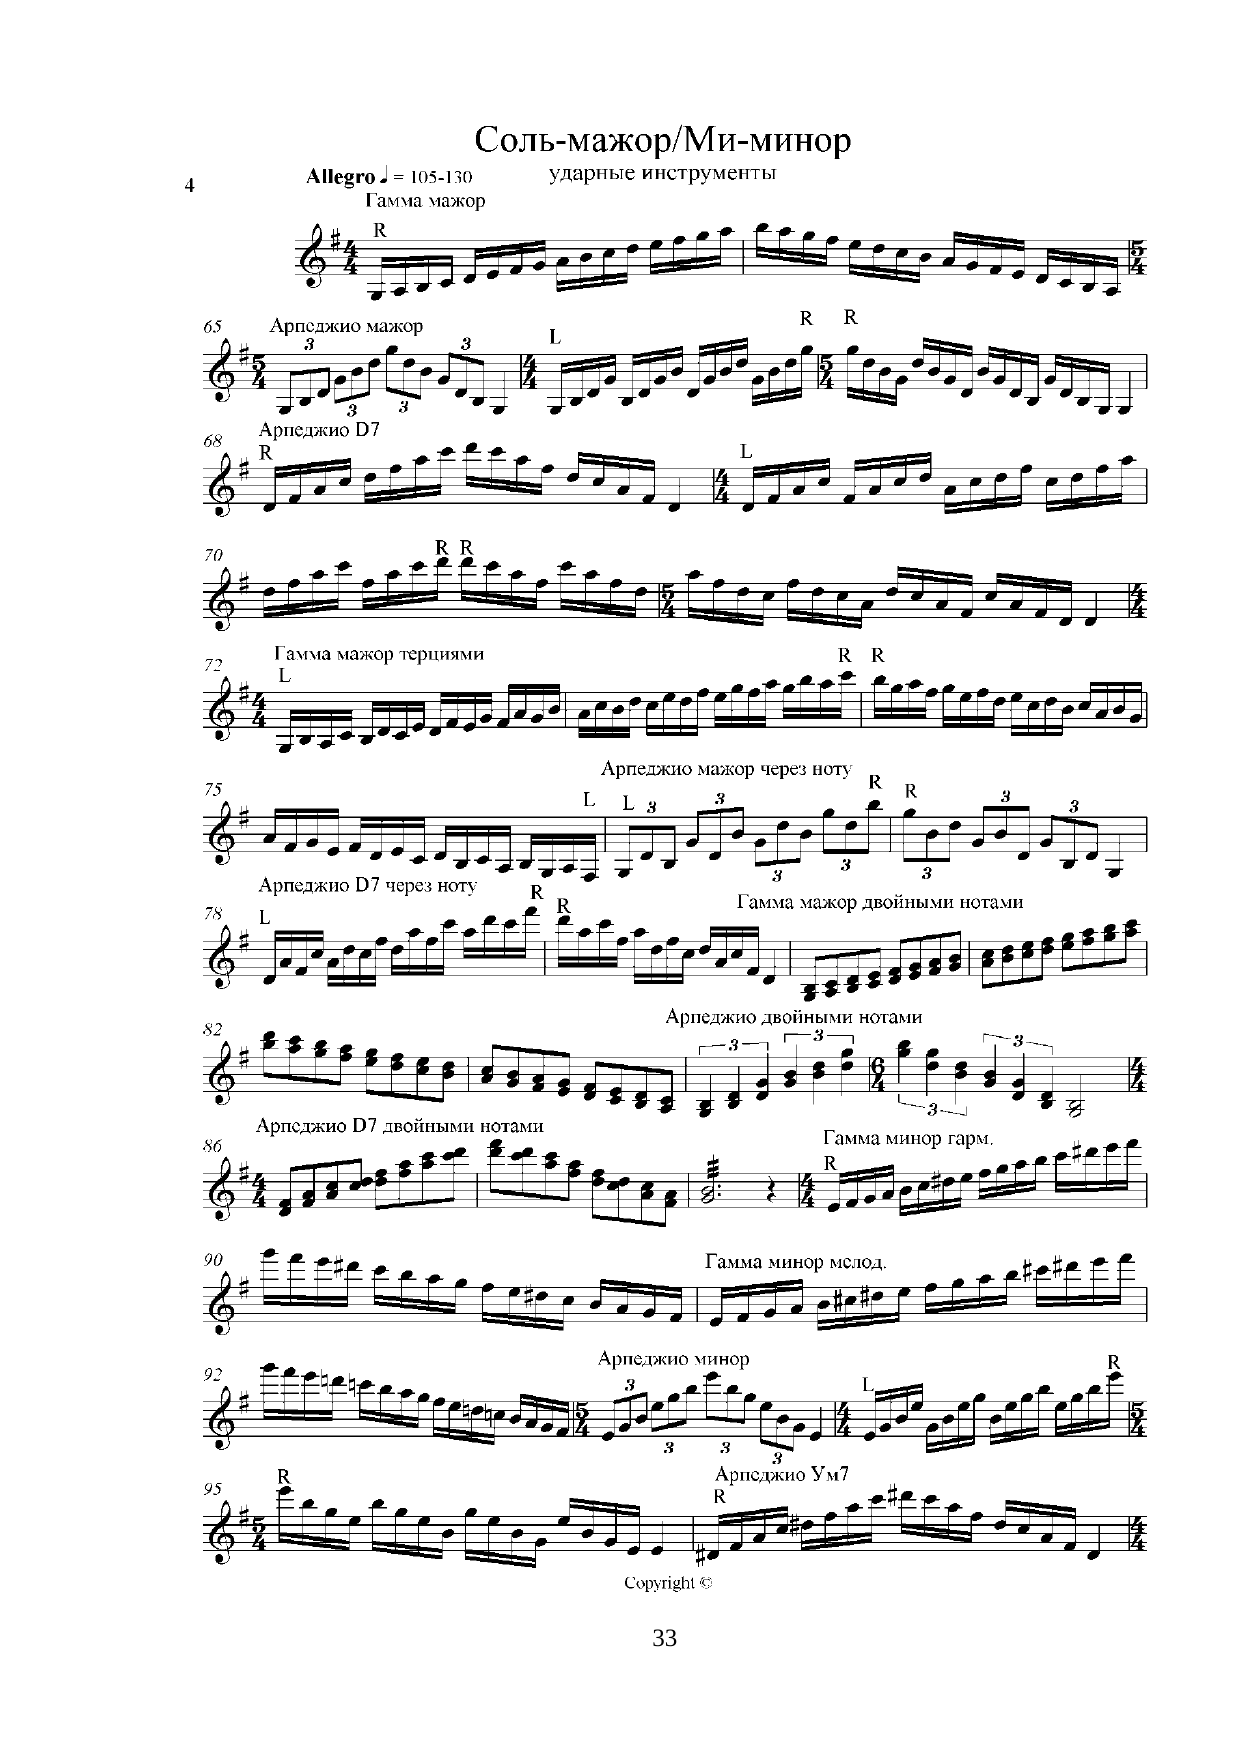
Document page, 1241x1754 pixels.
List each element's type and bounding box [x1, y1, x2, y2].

picture [177, 118, 1152, 1597]
